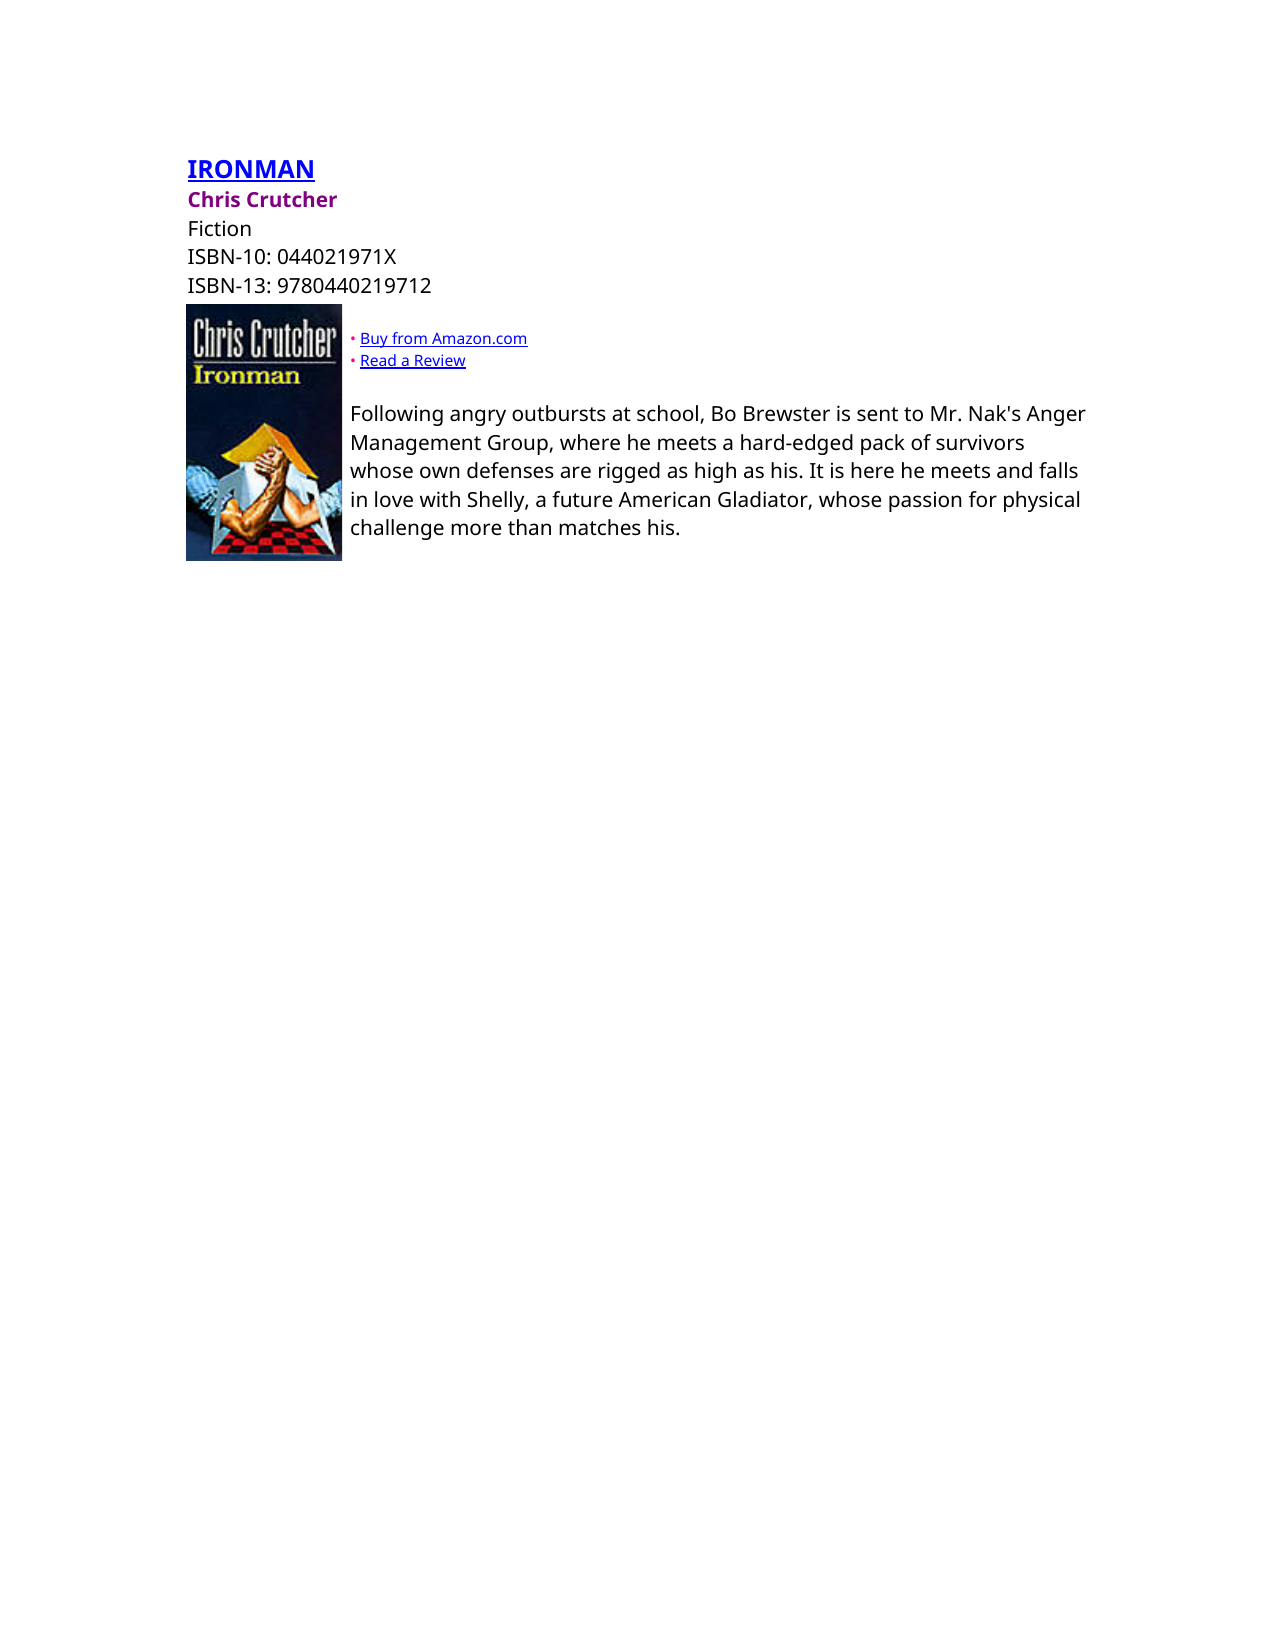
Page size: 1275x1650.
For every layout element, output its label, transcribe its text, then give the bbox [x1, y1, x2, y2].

picture [186, 304, 343, 561]
table_cell IRONMAN Chris Crutcher Fiction ISBN-10: 044021971X ISBN-13: 9780440219712 • Buy from Amazon.com • Read a Review Following angry outbursts at school, Bo Brewster is sent to Mr. Nak's Anger Management Group, where he meets a hard-edged pack of survivors whose own defenses are rigged as high as his. It is here he meets and falls in love with Shelly, a future American Gladiator, whose passion for physical challenge more than matches his. [186, 150, 1095, 562]
